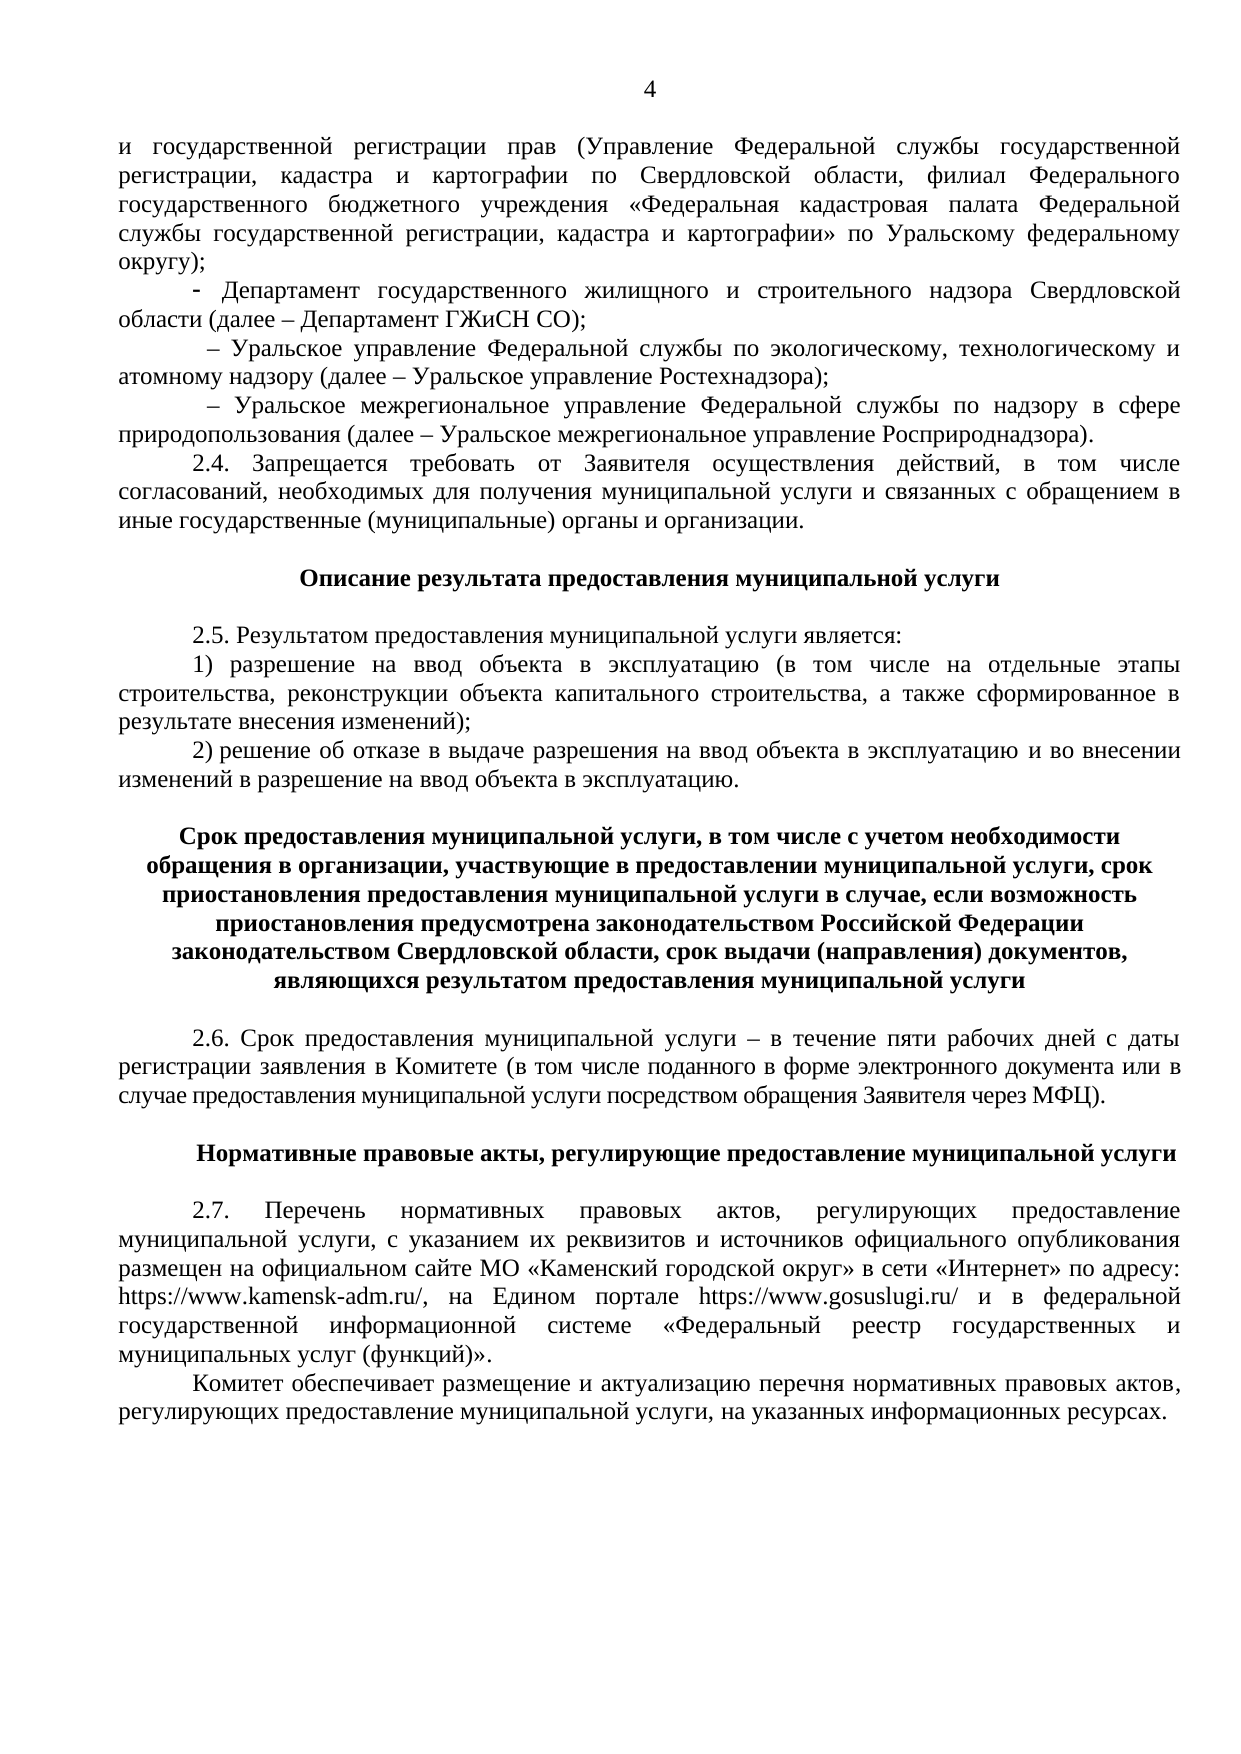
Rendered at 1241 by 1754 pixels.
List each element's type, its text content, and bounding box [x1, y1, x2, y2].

list Департамент государственного жилищного и строительного надзора Свердловской области (далее – Департамент ГЖиСН СО); [118, 275, 1181, 333]
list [118, 131, 1181, 275]
text 2) решение об отказе в выдаче разрешения на ввод объекта в эксплуатацию и во внесении изменений в разрешение на ввод объекта в эксплуатацию. [118, 735, 1181, 793]
list – Уральское межрегиональное управление Федеральной службы по надзору в сфере природопользования (далее – Уральское межрегиональное управление Росприроднадзора). [118, 390, 1181, 448]
text 2.5. Результатом предоставления муниципальной услуги является: [118, 620, 1181, 649]
list 2.4. Запрещается требовать от Заявителя осуществления действий, в том числе согласований, необходимых для получения муниципальной услуги и связанных с обращением в иные государственные (муниципальные) органы и организации. [118, 448, 1181, 534]
list – Уральское управление Федеральной службы по экологическому, технологическому и атомному надзору (далее – Уральское управление Ростехнадзора); [118, 333, 1181, 390]
text Срок предоставления муниципальной услуги, в том числе с учетом необходимости обращения в организации, участвующие в предоставлении муниципальной услуги, срок приостановления предоставления муниципальной услуги в случае, если возможность приостановления предусмотрена законодательством Российской Федерации законодательством Свердловской области, срок выдачи (направления) документов, являющихся результатом предоставления муниципальной услуги [118, 821, 1181, 994]
text 1) разрешение на ввод объекта в эксплуатацию (в том числе на отдельные этапы строительства, реконструкции объекта капитального строительства, а также сформированное в результате внесения изменений); [118, 649, 1181, 735]
text 2.6. Срок предоставления муниципальной услуги – в течение пяти рабочих дней с даты регистрации заявления в Комитете (в том числе поданного в форме электронного документа или в случае предоставления муниципальной услуги посредством обращения Заявителя через МФЦ). [118, 1023, 1181, 1109]
text Нормативные правовые акты, регулирующие предоставление муниципальной услуги [118, 1138, 1181, 1166]
text Комитет обеспечивает размещение и актуализацию перечня нормативных правовых актов, регулирующих предоставление муниципальной услуги, на указанных информационных ресурсах. [118, 1368, 1181, 1425]
text Описание результата предоставления муниципальной услуги [118, 563, 1181, 591]
text 2.7. Перечень нормативных правовых актов, регулирующих предоставление муниципальной услуги, с указанием их реквизитов и источников официального опубликования размещен на официальном сайте МО «Каменский городской округ» в сети «Интернет» по адресу: https://www.kamensk-adm.ru/, на Едином портале https://www.gosuslugi.ru/ и в федеральной государственной информационной системе «Федеральный реестр государственных и муниципальных услуг (функций)». [118, 1195, 1181, 1368]
